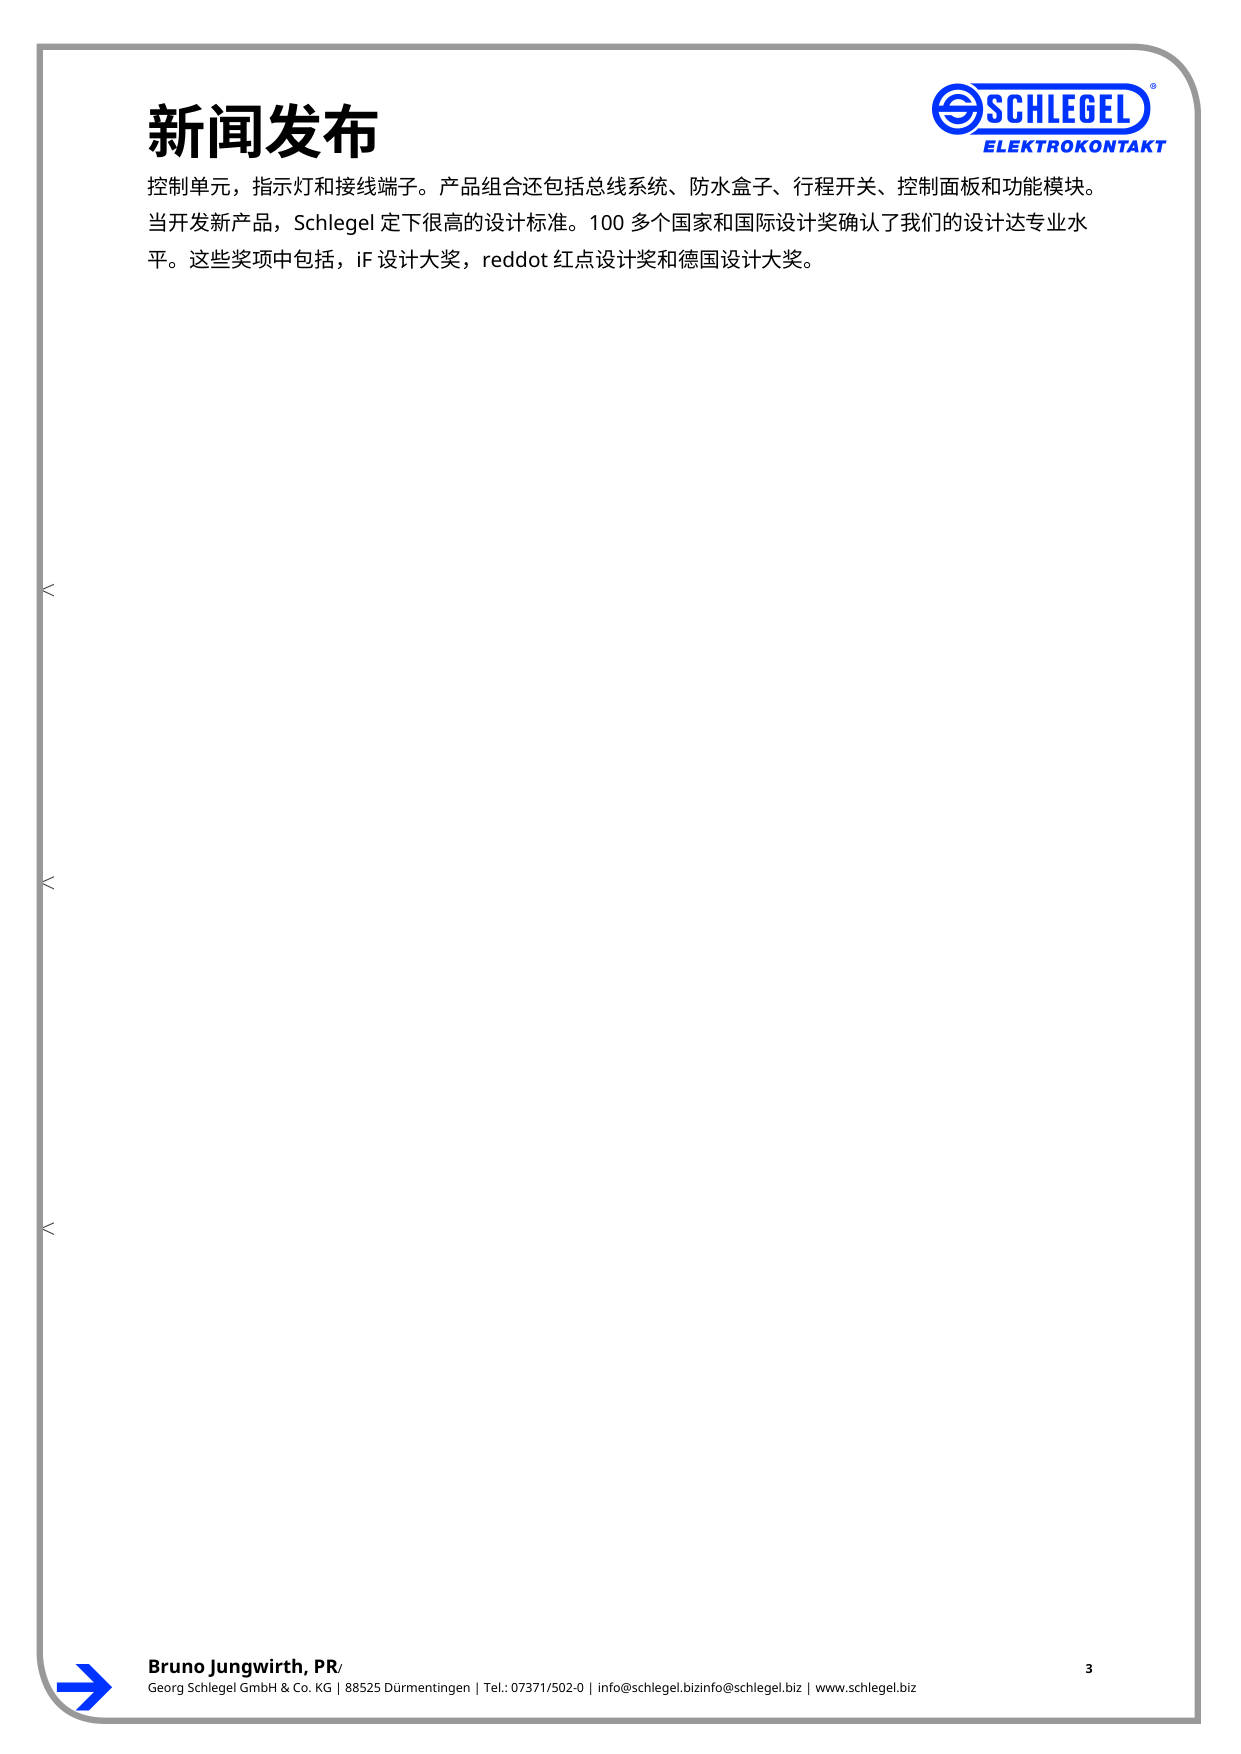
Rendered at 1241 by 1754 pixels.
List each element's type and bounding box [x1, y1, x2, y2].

text [148, 170, 1093, 273]
picture [0, 5, 1239, 1754]
